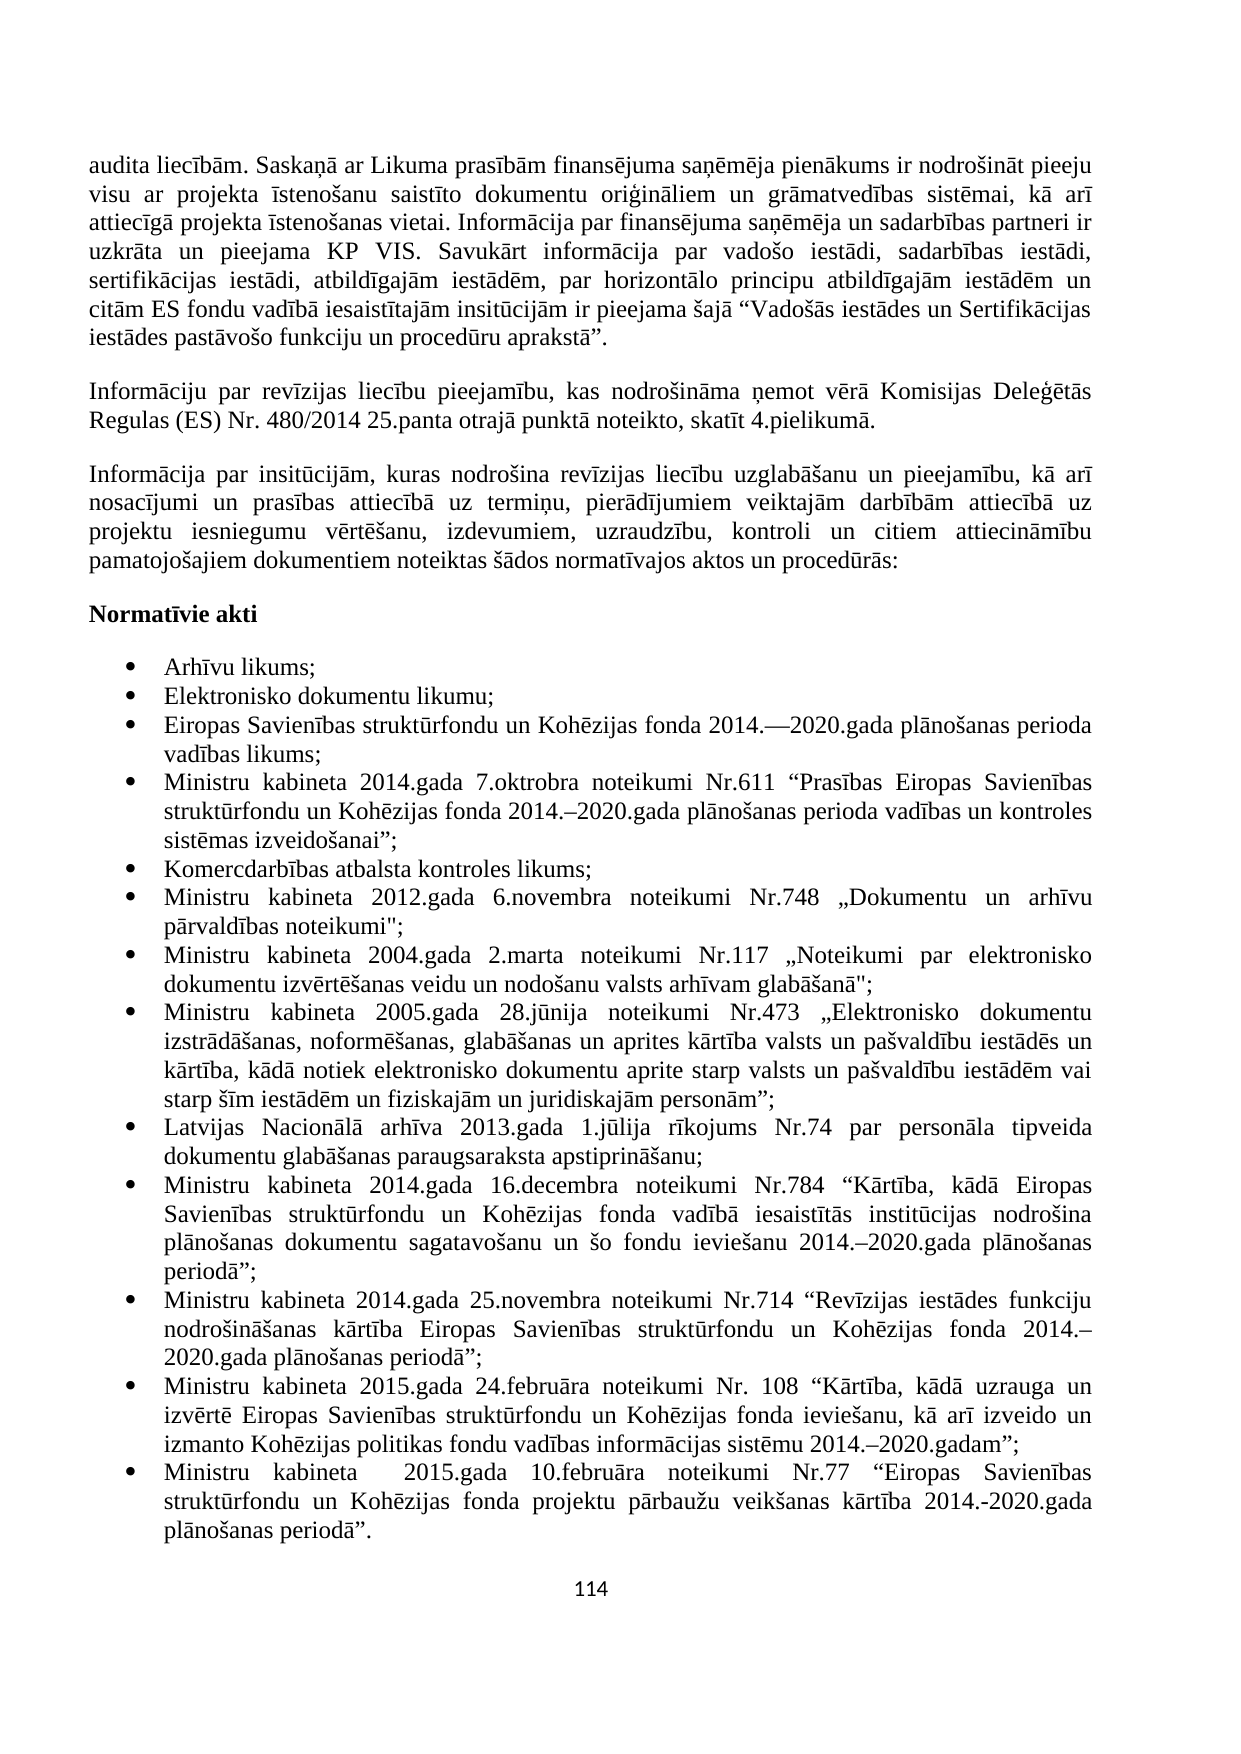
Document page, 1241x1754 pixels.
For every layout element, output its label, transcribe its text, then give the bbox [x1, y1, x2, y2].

text Informāciju par revīzijas liecību pieejamību, kas nodrošināma ņemot vērā Komisijas Deleģētās Regulas (ES) Nr. 480/2014 25.panta otrajā punktā noteikto, skatīt 4.pielikumā. [89, 376, 1093, 434]
list Ministru kabineta 2015.gada 24.februāra noteikumi Nr. 108 “Kārtība, kādā uzrauga un izvērtē Eiropas Savienības struktūrfondu un Kohēzijas fonda ieviešanu, kā arī izveido un izmanto Kohēzijas politikas fondu vadības informācijas sistēmu 2014.–2020.gadam”; [126, 1371, 1093, 1457]
list Ministru kabineta 2014.gada 7.oktrobra noteikumi Nr.611 “Prasības Eiropas Savienības struktūrfondu un Kohēzijas fonda 2014.–2020.gada plānošanas perioda vadības un kontroles sistēmas izveidošanai”; [126, 767, 1093, 854]
text Informācija par insitūcijām, kuras nodrošina revīzijas liecību uzglabāšanu un pieejamību, kā arī nosacījumi un prasības attiecībā uz termiņu, pierādījumiem veiktajām darbībām attiecībā uz projektu iesniegumu vērtēšanu, izdevumiem, uzraudzību, kontroli un citiem attiecināmību pamatojošajiem dokumentiem noteiktas šādos normatīvajos aktos un procedūrās: [89, 459, 1093, 574]
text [89, 150, 1093, 351]
list Ministru kabineta 2014.gada 25.novembra noteikumi Nr.714 “Revīzijas iestādes funkciju nodrošināšanas kārtība Eiropas Savienības struktūrfondu un Kohēzijas fonda 2014.–2020.gada plānošanas periodā”; [126, 1285, 1093, 1371]
list Ministru kabineta 2015.gada 10.februāra noteikumi Nr.77 “Eiropas Savienības struktūrfondu un Kohēzijas fonda projektu pārbaužu veikšanas kārtība 2014.-2020.gada plānošanas periodā”. [126, 1457, 1093, 1544]
list Ministru kabineta 2014.gada 16.decembra noteikumi Nr.784 “Kārtība, kādā Eiropas Savienības struktūrfondu un Kohēzijas fonda vadībā iesaistītās institūcijas nodrošina plānošanas dokumentu sagatavošanu un šo fondu ieviešanu 2014.–2020.gada plānošanas periodā”; [126, 1170, 1093, 1285]
list Komercdarbības atbalsta kontroles likums; [126, 854, 1093, 882]
list Latvijas Nacionālā arhīva 2013.gada 1.jūlija rīkojums Nr.74 par personāla tipveida dokumentu glabāšanas paraugsaraksta apstiprināšanu; [126, 1112, 1093, 1170]
list Ministru kabineta 2012.gada 6.novembra noteikumi Nr.748 „Dokumentu un arhīvu pārvaldības noteikumi"; [126, 882, 1093, 940]
list Normatīvie akti [89, 599, 1093, 627]
list Elektronisko dokumentu likumu; [126, 681, 1093, 710]
list Ministru kabineta 2004.gada 2.marta noteikumi Nr.117 „Noteikumi par elektronisko dokumentu izvērtēšanas veidu un nodošanu valsts arhīvam glabāšanā"; [126, 940, 1093, 997]
list Eiropas Savienības struktūrfondu un Kohēzijas fonda 2014.—2020.gada plānošanas perioda vadības likums; [126, 710, 1093, 767]
list Ministru kabineta 2005.gada 28.jūnija noteikumi Nr.473 „Elektronisko dokumentu izstrādāšanas, noformēšanas, glabāšanas un aprites kārtība valsts un pašvaldību iestādēs un kārtība, kādā notiek elektronisko dokumentu aprite starp valsts un pašvaldību iestādēm vai starp šīm iestādēm un fiziskajām un juridiskajām personām”; [126, 997, 1093, 1112]
list Arhīvu likums; [126, 652, 1093, 681]
